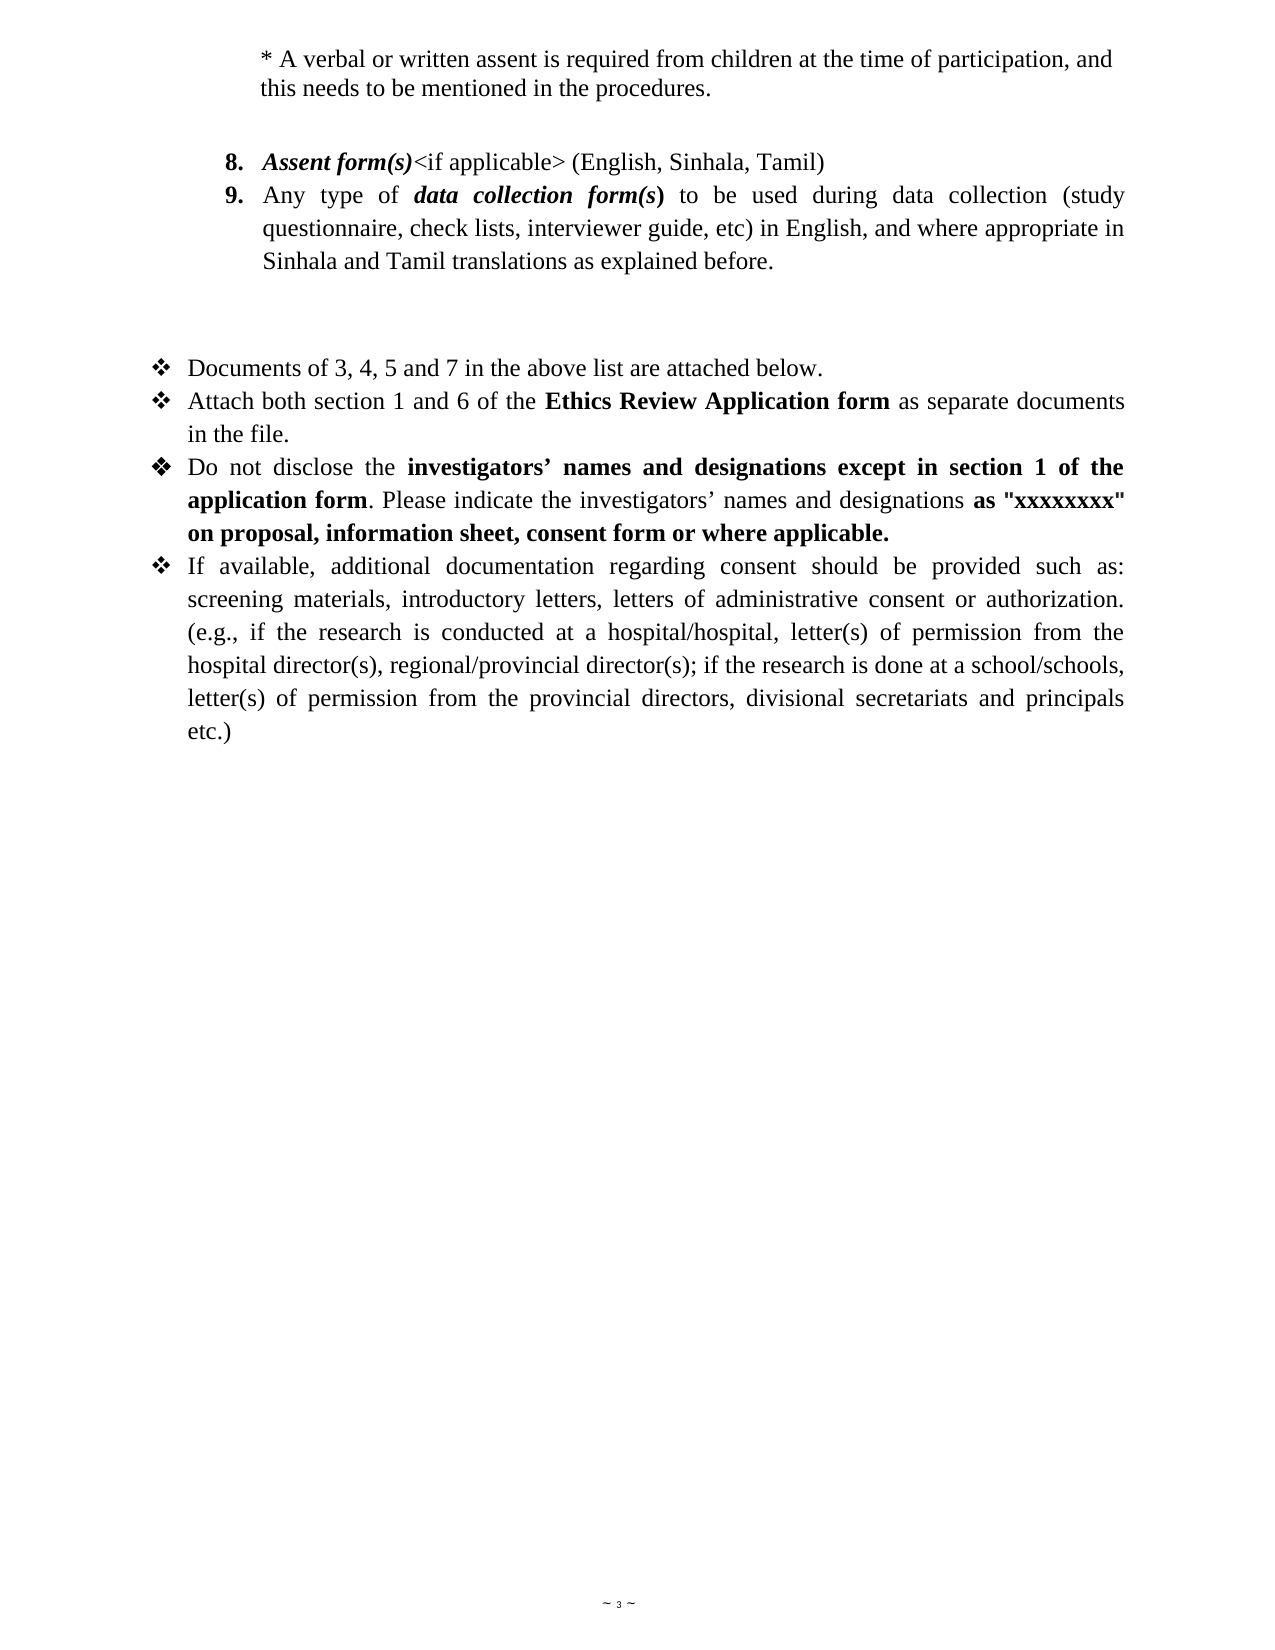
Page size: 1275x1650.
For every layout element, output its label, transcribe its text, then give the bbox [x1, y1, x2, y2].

text * A verbal or written assent is required from children at the time of participation, and this needs to be mentioned in the procedures. [260, 44, 1125, 101]
list Any type of data collection form(s) to be used during data collection (study questionnaire, check lists, interviewer guide, etc) in English, and where appropriate in Sinhala and Tamil translations as explained before. [225, 180, 1125, 275]
list Attach both section 1 and 6 of the Ethics Review Application form as separate documents in the file. [150, 386, 1125, 448]
list Documents of 3, 4, 5 and 7 in the above list are attached below. [150, 353, 1125, 382]
list If available, additional documentation regarding consent should be provided such as: screening materials, introductory letters, letters of administrative consent or authorization.(e.g., if the research is conducted at a hospital/hospital, letter(s) of permission from the hospital director(s), regional/provincial director(s); if the research is done at a school/schools, letter(s) of permission from the provincial directors, divisional secretariats and principals etc.) [150, 551, 1125, 745]
list Do not disclose the investigators’ names and designations except in section 1 of the application form. Please indicate the investigators’ names and designations as "xxxxxxxx" on proposal, information sheet, consent form or where applicable. [150, 452, 1125, 547]
list Assent form(s)<if applicable> (English, Sinhala, Tamil) [225, 147, 1125, 176]
